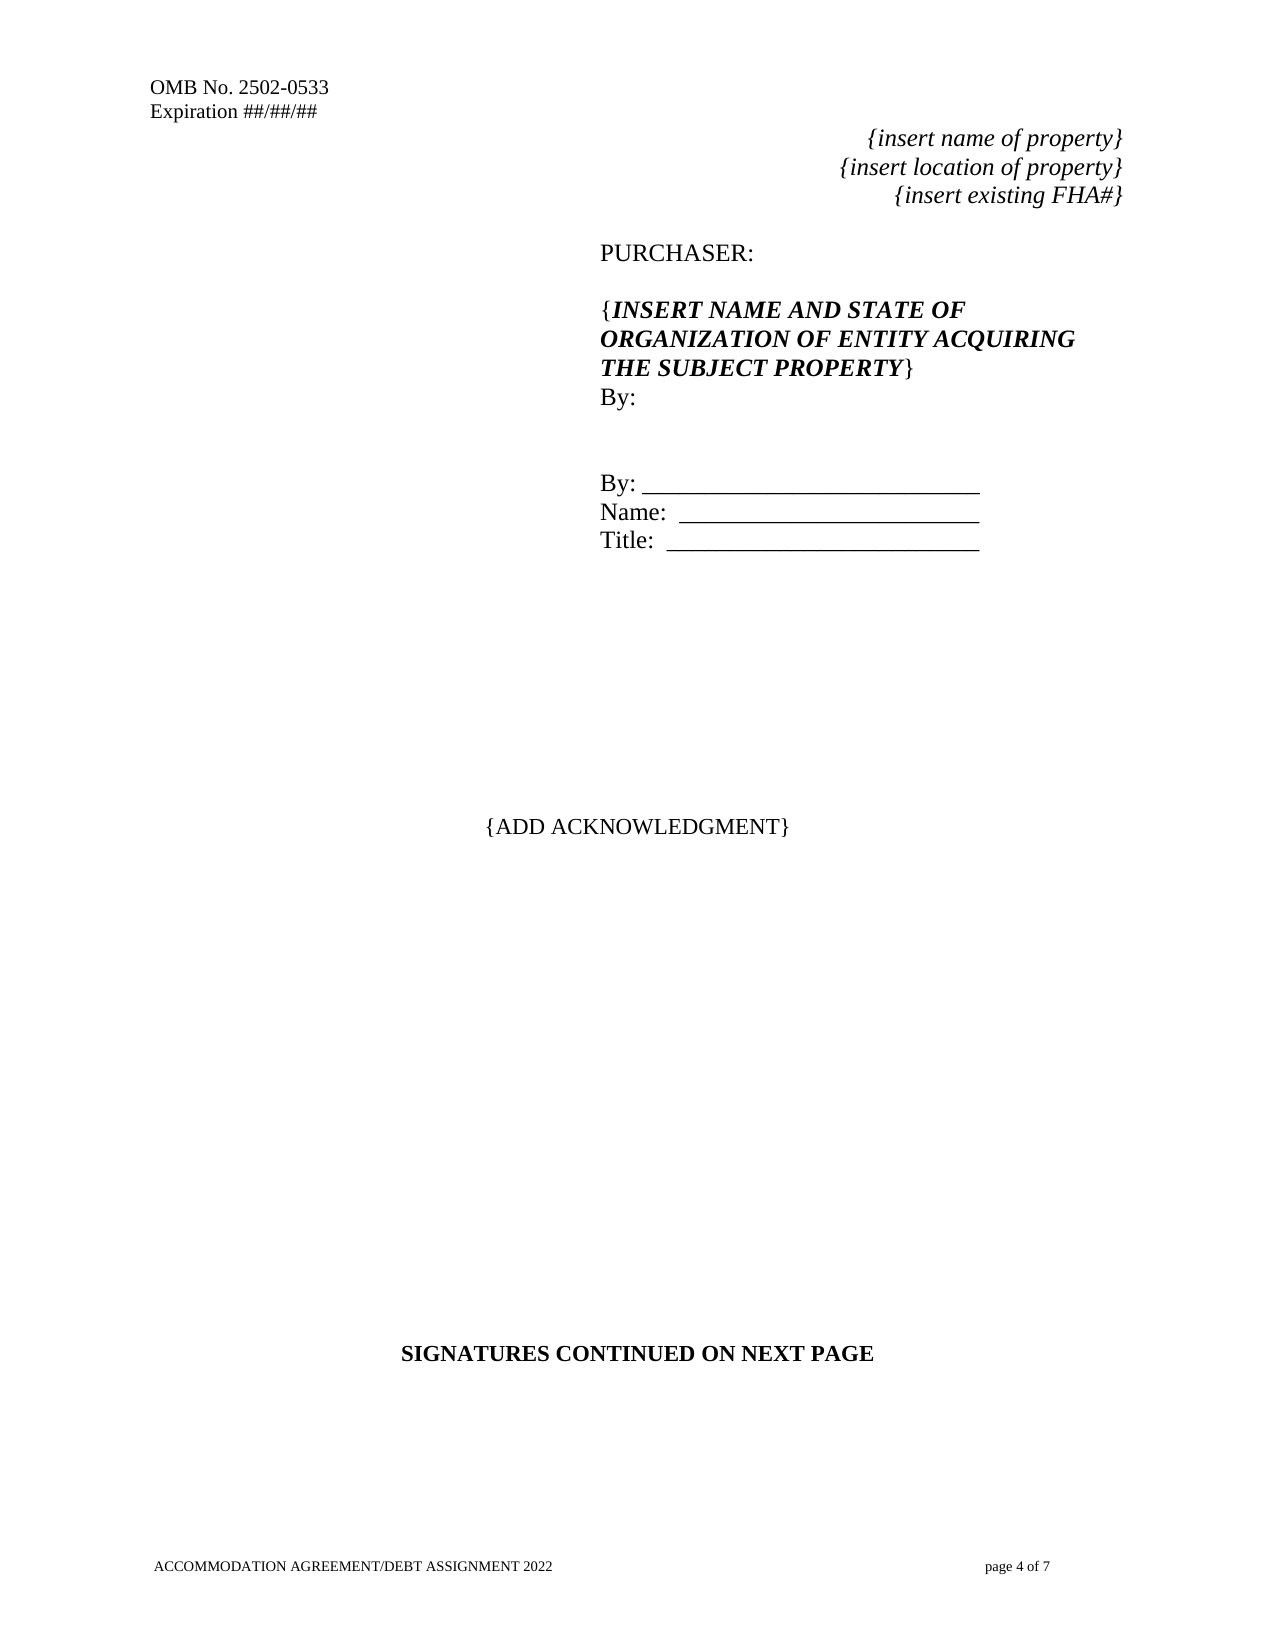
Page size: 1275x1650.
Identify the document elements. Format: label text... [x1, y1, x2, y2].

text By: ___________________________ [150, 468, 1125, 497]
text Name: ________________________ [150, 497, 1125, 526]
text {ADD ACKNOWLEDGMENT} [150, 813, 1125, 839]
text Title: _________________________ [150, 526, 1125, 554]
text PURCHASER: [600, 238, 1125, 267]
text {INSERT NAME AND STATE OF ORGANIZATION OF ENTITY ACQUIRING THE SUBJECT PROPERTY} [600, 296, 1125, 382]
text SIGNATURES CONTINUED ON NEXT PAGE [150, 1340, 1125, 1367]
text By: [150, 382, 1125, 411]
